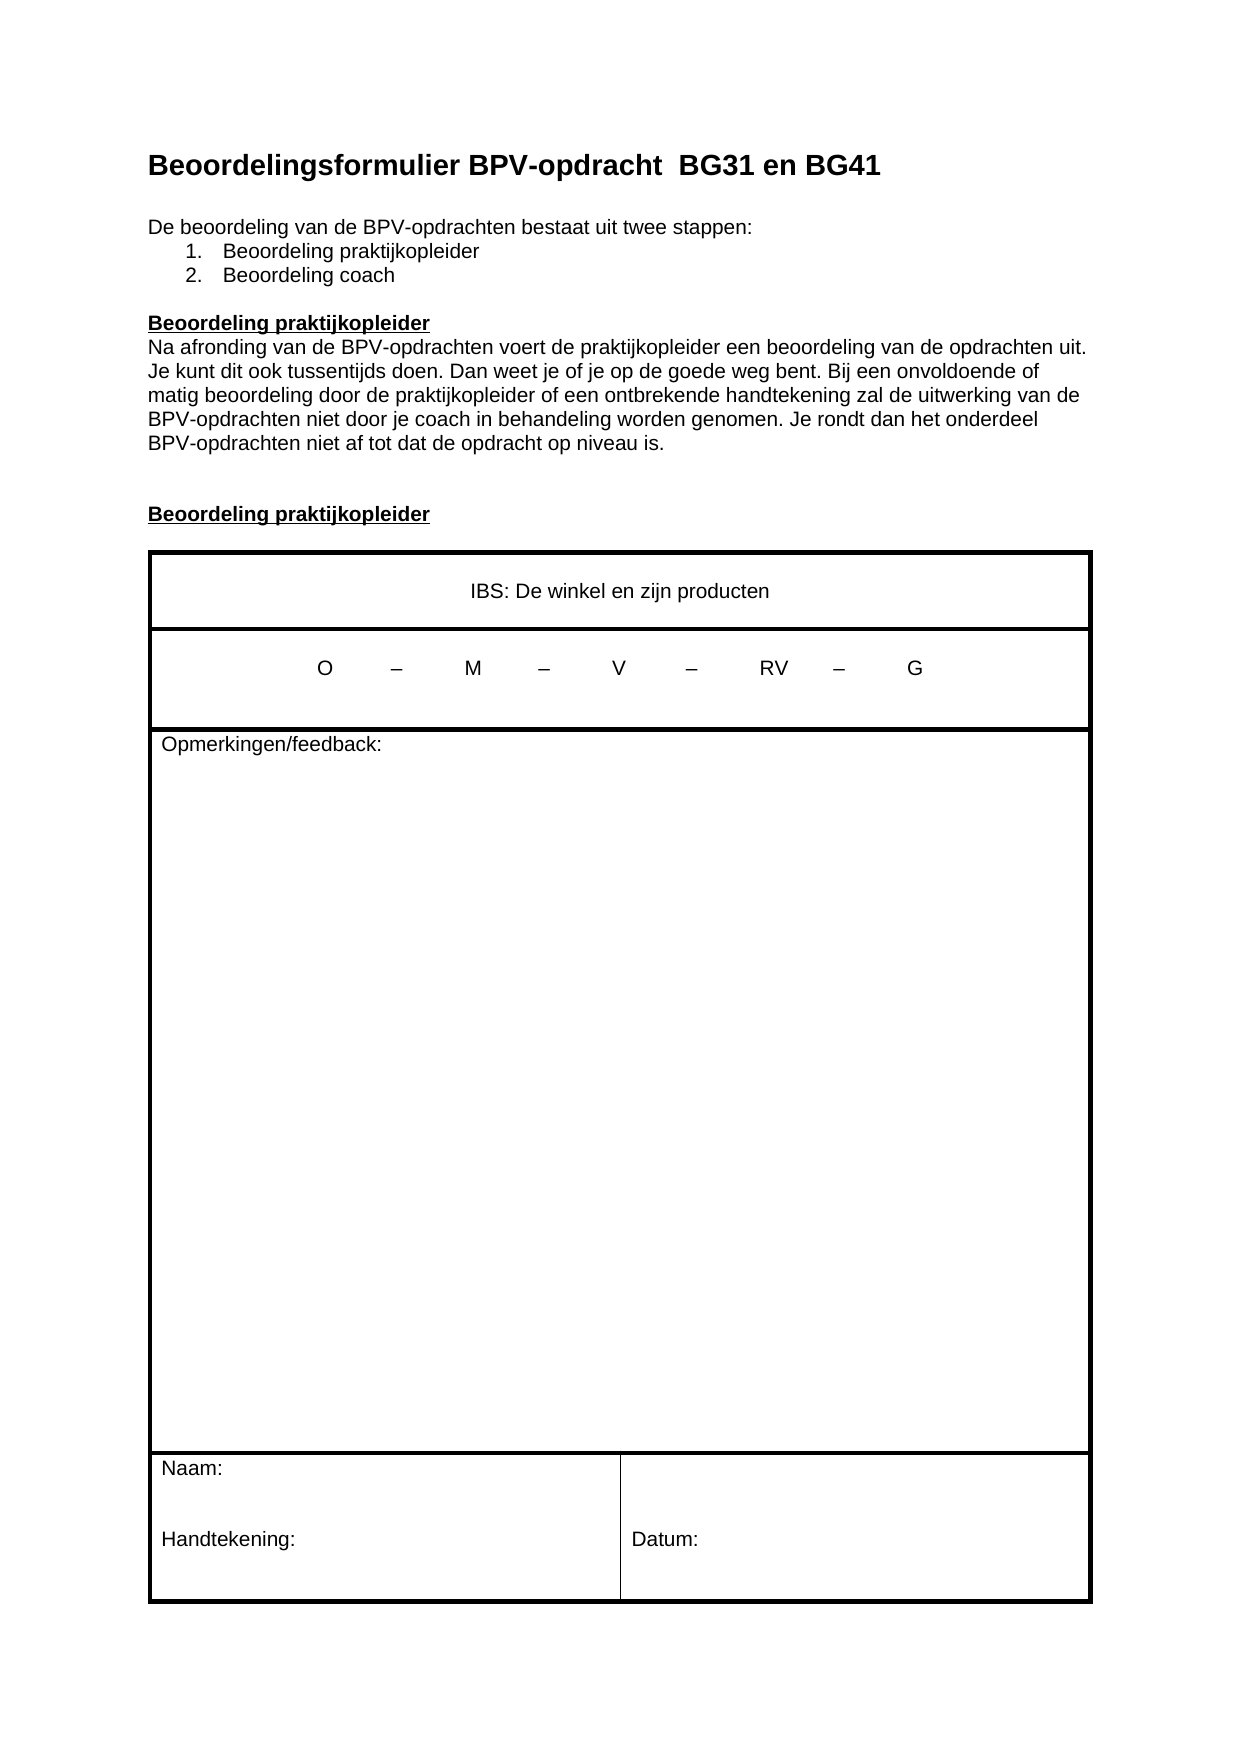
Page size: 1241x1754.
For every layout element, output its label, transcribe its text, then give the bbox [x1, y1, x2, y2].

list Beoordeling coach [185, 263, 1093, 287]
text Beoordeling praktijkopleider [148, 502, 1093, 526]
table_cell Naam: Handtekening: [152, 1455, 620, 1599]
text Na afronding van de BPV-opdrachten voert de praktijkopleider een beoordeling van de opdrachten uit. Je kunt dit ook tussentijds doen. Dan weet je of je op de goede weg bent. Bij een onvoldoende of matig beoordeling door de praktijkopleider of een ontbrekende handtekening zal de uitwerking van de BPV-opdrachten niet door je coach in behandeling worden genomen. Je rondt dan het onderdeel BPV-opdrachten niet af tot dat de opdracht op niveau is. [148, 334, 1093, 454]
table_cell O – M – V – RV – G [152, 631, 1088, 727]
text Beoordeling praktijkopleider [148, 311, 1093, 334]
table_cell Opmerkingen/feedback: [152, 732, 1088, 1451]
list Beoordeling praktijkopleider [185, 239, 1093, 263]
table_cell Datum: [621, 1455, 1088, 1599]
table_header IBS: De winkel en zijn producten [152, 555, 1088, 627]
text De beoordeling van de BPV-opdrachten bestaat uit twee stappen: [148, 215, 1093, 239]
text Beoordelingsformulier BPV-opdracht BG31 en BG41 [148, 148, 1093, 181]
